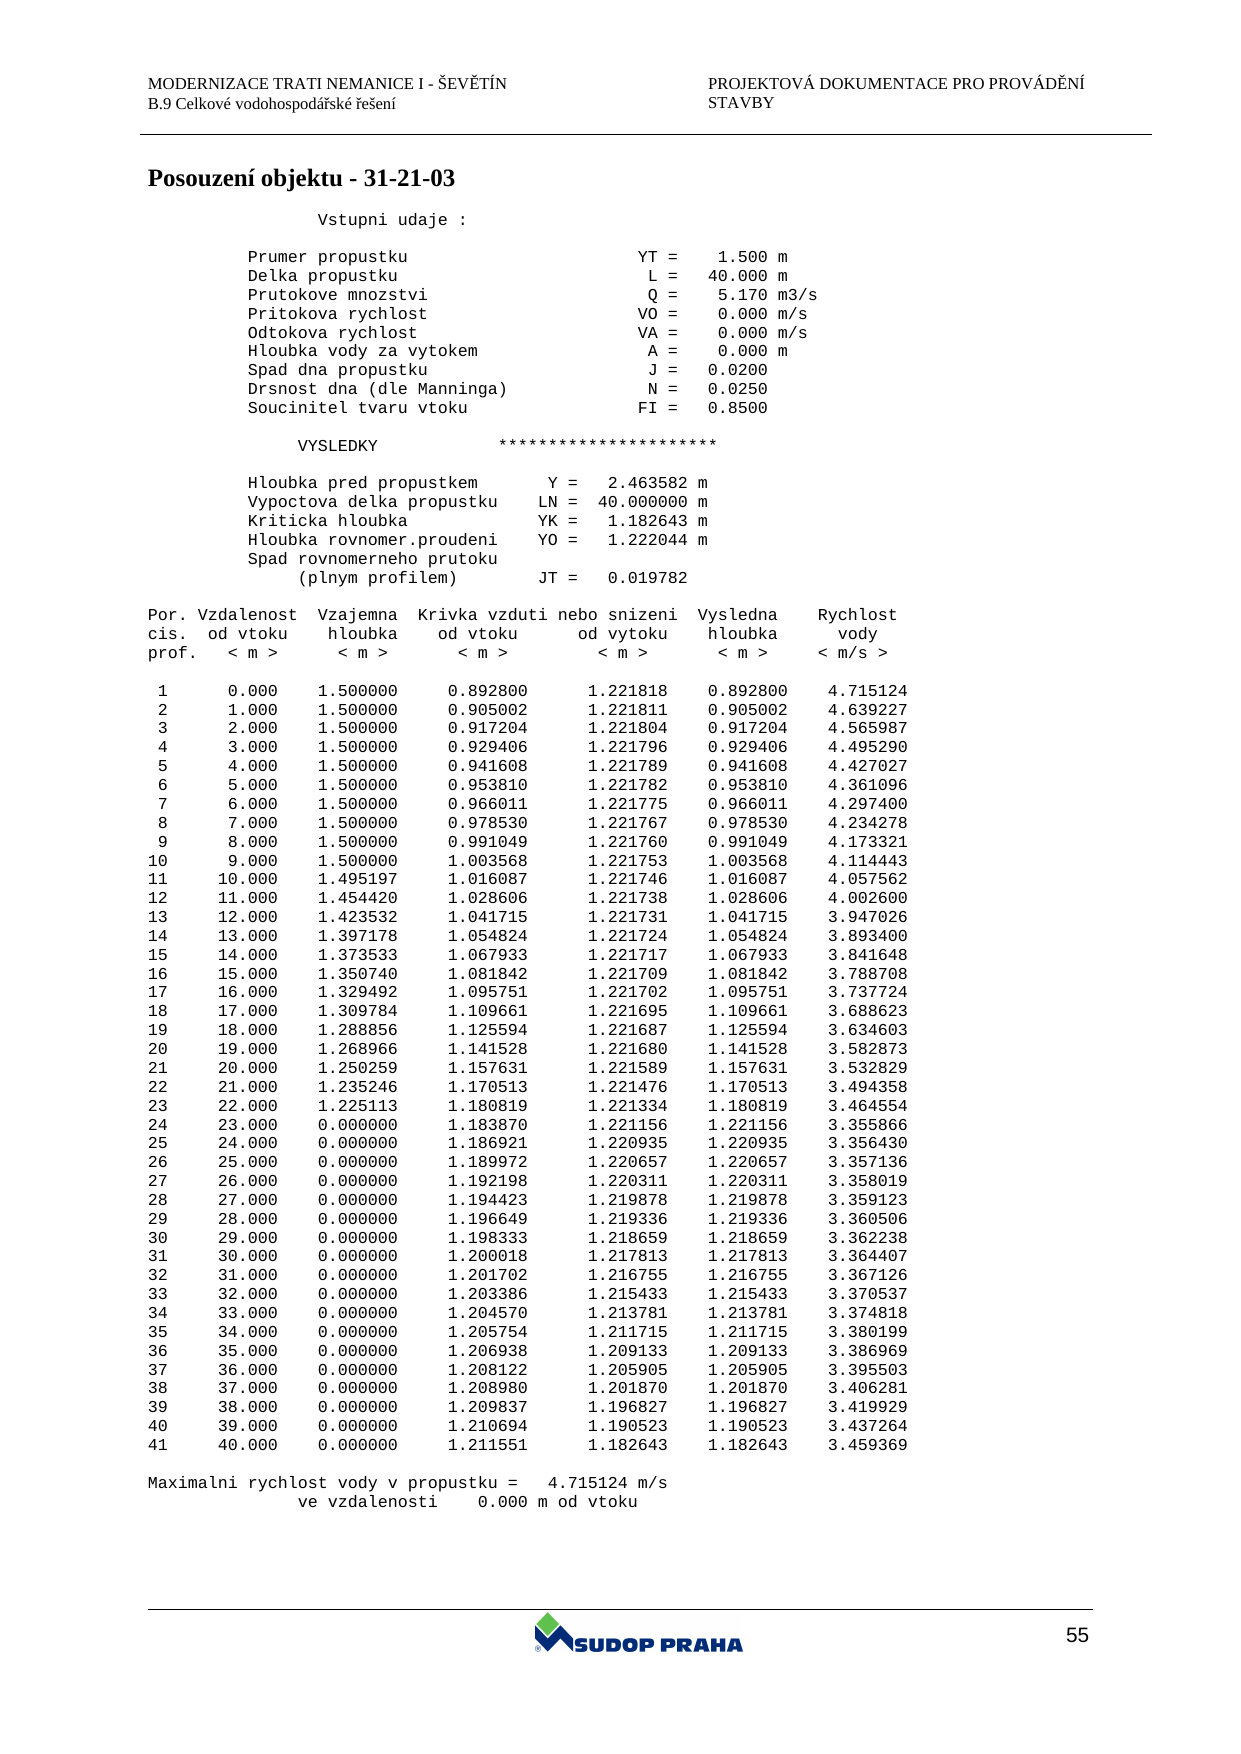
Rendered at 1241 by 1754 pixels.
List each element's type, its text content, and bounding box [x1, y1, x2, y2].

text Hloubka pred propustkem Y = 2.463582 m [148, 475, 1122, 494]
text 8 7.000 1.500000 0.978530 1.221767 0.978530 4.234278 [148, 814, 1122, 833]
text prof. < m > < m > < m > < m > < m > < m/s > [148, 645, 1122, 663]
text 3 2.000 1.500000 0.917204 1.221804 0.917204 4.565987 [148, 720, 1122, 739]
text Pritokova rychlost VO = 0.000 m/s [148, 305, 1122, 324]
text 5 4.000 1.500000 0.941608 1.221789 0.941608 4.427027 [148, 758, 1122, 777]
text 18 17.000 1.309784 1.109661 1.221695 1.109661 3.688623 [148, 1003, 1122, 1022]
text 16 15.000 1.350740 1.081842 1.221709 1.081842 3.788708 [148, 965, 1122, 984]
text Vstupni udaje : [148, 211, 1122, 230]
picture [535, 1612, 743, 1652]
text 7 6.000 1.500000 0.966011 1.221775 0.966011 4.297400 [148, 796, 1122, 814]
text 4 3.000 1.500000 0.929406 1.221796 0.929406 4.495290 [148, 739, 1122, 758]
text Delka propustku L = 40.000 m [148, 268, 1122, 286]
text 39 38.000 0.000000 1.209837 1.196827 1.196827 3.419929 [148, 1399, 1122, 1418]
text Spad dna propustku J = 0.0200 [148, 362, 1122, 381]
text 20 19.000 1.268966 1.141528 1.221680 1.141528 3.582873 [148, 1041, 1122, 1059]
text 36 35.000 0.000000 1.206938 1.209133 1.209133 3.386969 [148, 1342, 1122, 1361]
text Prutokove mnozstvi Q = 5.170 m3/s [148, 286, 1122, 305]
text 40 39.000 0.000000 1.210694 1.190523 1.190523 3.437264 [148, 1418, 1122, 1437]
text (plnym profilem) JT = 0.019782 [148, 569, 1122, 588]
text 30 29.000 0.000000 1.198333 1.218659 1.218659 3.362238 [148, 1229, 1122, 1248]
text 23 22.000 1.225113 1.180819 1.221334 1.180819 3.464554 [148, 1097, 1122, 1116]
text 24 23.000 0.000000 1.183870 1.221156 1.221156 3.355866 [148, 1116, 1122, 1135]
text 29 28.000 0.000000 1.196649 1.219336 1.219336 3.360506 [148, 1210, 1122, 1229]
text 6 5.000 1.500000 0.953810 1.221782 0.953810 4.361096 [148, 777, 1122, 796]
text 15 14.000 1.373533 1.067933 1.221717 1.067933 3.841648 [148, 946, 1122, 965]
text 32 31.000 0.000000 1.201702 1.216755 1.216755 3.367126 [148, 1267, 1122, 1286]
text 17 16.000 1.329492 1.095751 1.221702 1.095751 3.737724 [148, 984, 1122, 1003]
text 28 27.000 0.000000 1.194423 1.219878 1.219878 3.359123 [148, 1191, 1122, 1210]
text Drsnost dna (dle Manninga) N = 0.0250 [148, 381, 1122, 399]
text 38 37.000 0.000000 1.208980 1.201870 1.201870 3.406281 [148, 1380, 1122, 1399]
text 14 13.000 1.397178 1.054824 1.221724 1.054824 3.893400 [148, 927, 1122, 946]
text Prumer propustku YT = 1.500 m [148, 249, 1122, 268]
text 13 12.000 1.423532 1.041715 1.221731 1.041715 3.947026 [148, 909, 1122, 927]
text 33 32.000 0.000000 1.203386 1.215433 1.215433 3.370537 [148, 1286, 1122, 1304]
text 41 40.000 0.000000 1.211551 1.182643 1.182643 3.459369 [148, 1437, 1122, 1455]
text Maximalni rychlost vody v propustku = 4.715124 m/s [148, 1474, 1122, 1493]
text Por. Vzdalenost Vzajemna Krivka vzduti nebo snizeni Vysledna Rychlost [148, 607, 1122, 626]
text 27 26.000 0.000000 1.192198 1.220311 1.220311 3.358019 [148, 1173, 1122, 1191]
text 37 36.000 0.000000 1.208122 1.205905 1.205905 3.395503 [148, 1361, 1122, 1380]
text 25 24.000 0.000000 1.186921 1.220935 1.220935 3.356430 [148, 1135, 1122, 1154]
text Vypoctova delka propustku LN = 40.000000 m [148, 494, 1122, 513]
text 11 10.000 1.495197 1.016087 1.221746 1.016087 4.057562 [148, 871, 1122, 890]
text VYSLEDKY ********************** [148, 437, 1122, 456]
text 19 18.000 1.288856 1.125594 1.221687 1.125594 3.634603 [148, 1022, 1122, 1041]
text 12 11.000 1.454420 1.028606 1.221738 1.028606 4.002600 [148, 890, 1122, 909]
text 31 30.000 0.000000 1.200018 1.217813 1.217813 3.364407 [148, 1248, 1122, 1267]
text Soucinitel tvaru vtoku FI = 0.8500 [148, 399, 1122, 418]
text cis. od vtoku hloubka od vtoku od vytoku hloubka vody [148, 626, 1122, 645]
text ve vzdalenosti 0.000 m od vtoku [148, 1493, 1122, 1512]
text 21 20.000 1.250259 1.157631 1.221589 1.157631 3.532829 [148, 1059, 1122, 1078]
text Odtokova rychlost VA = 0.000 m/s [148, 324, 1122, 343]
text 34 33.000 0.000000 1.204570 1.213781 1.213781 3.374818 [148, 1304, 1122, 1323]
text 35 34.000 0.000000 1.205754 1.211715 1.211715 3.380199 [148, 1323, 1122, 1342]
text Posouzení objektu - 31-21-03 [148, 163, 1092, 192]
text Hloubka rovnomer.proudeni YO = 1.222044 m [148, 532, 1122, 550]
text Kriticka hloubka YK = 1.182643 m [148, 513, 1122, 532]
text 22 21.000 1.235246 1.170513 1.221476 1.170513 3.494358 [148, 1078, 1122, 1097]
text 2 1.000 1.500000 0.905002 1.221811 0.905002 4.639227 [148, 701, 1122, 720]
text 26 25.000 0.000000 1.189972 1.220657 1.220657 3.357136 [148, 1154, 1122, 1173]
text 10 9.000 1.500000 1.003568 1.221753 1.003568 4.114443 [148, 852, 1122, 871]
text 1 0.000 1.500000 0.892800 1.221818 0.892800 4.715124 [148, 682, 1122, 701]
text Hloubka vody za vytokem A = 0.000 m [148, 343, 1122, 362]
text Spad rovnomerneho prutoku [148, 550, 1122, 569]
text 9 8.000 1.500000 0.991049 1.221760 0.991049 4.173321 [148, 833, 1122, 852]
